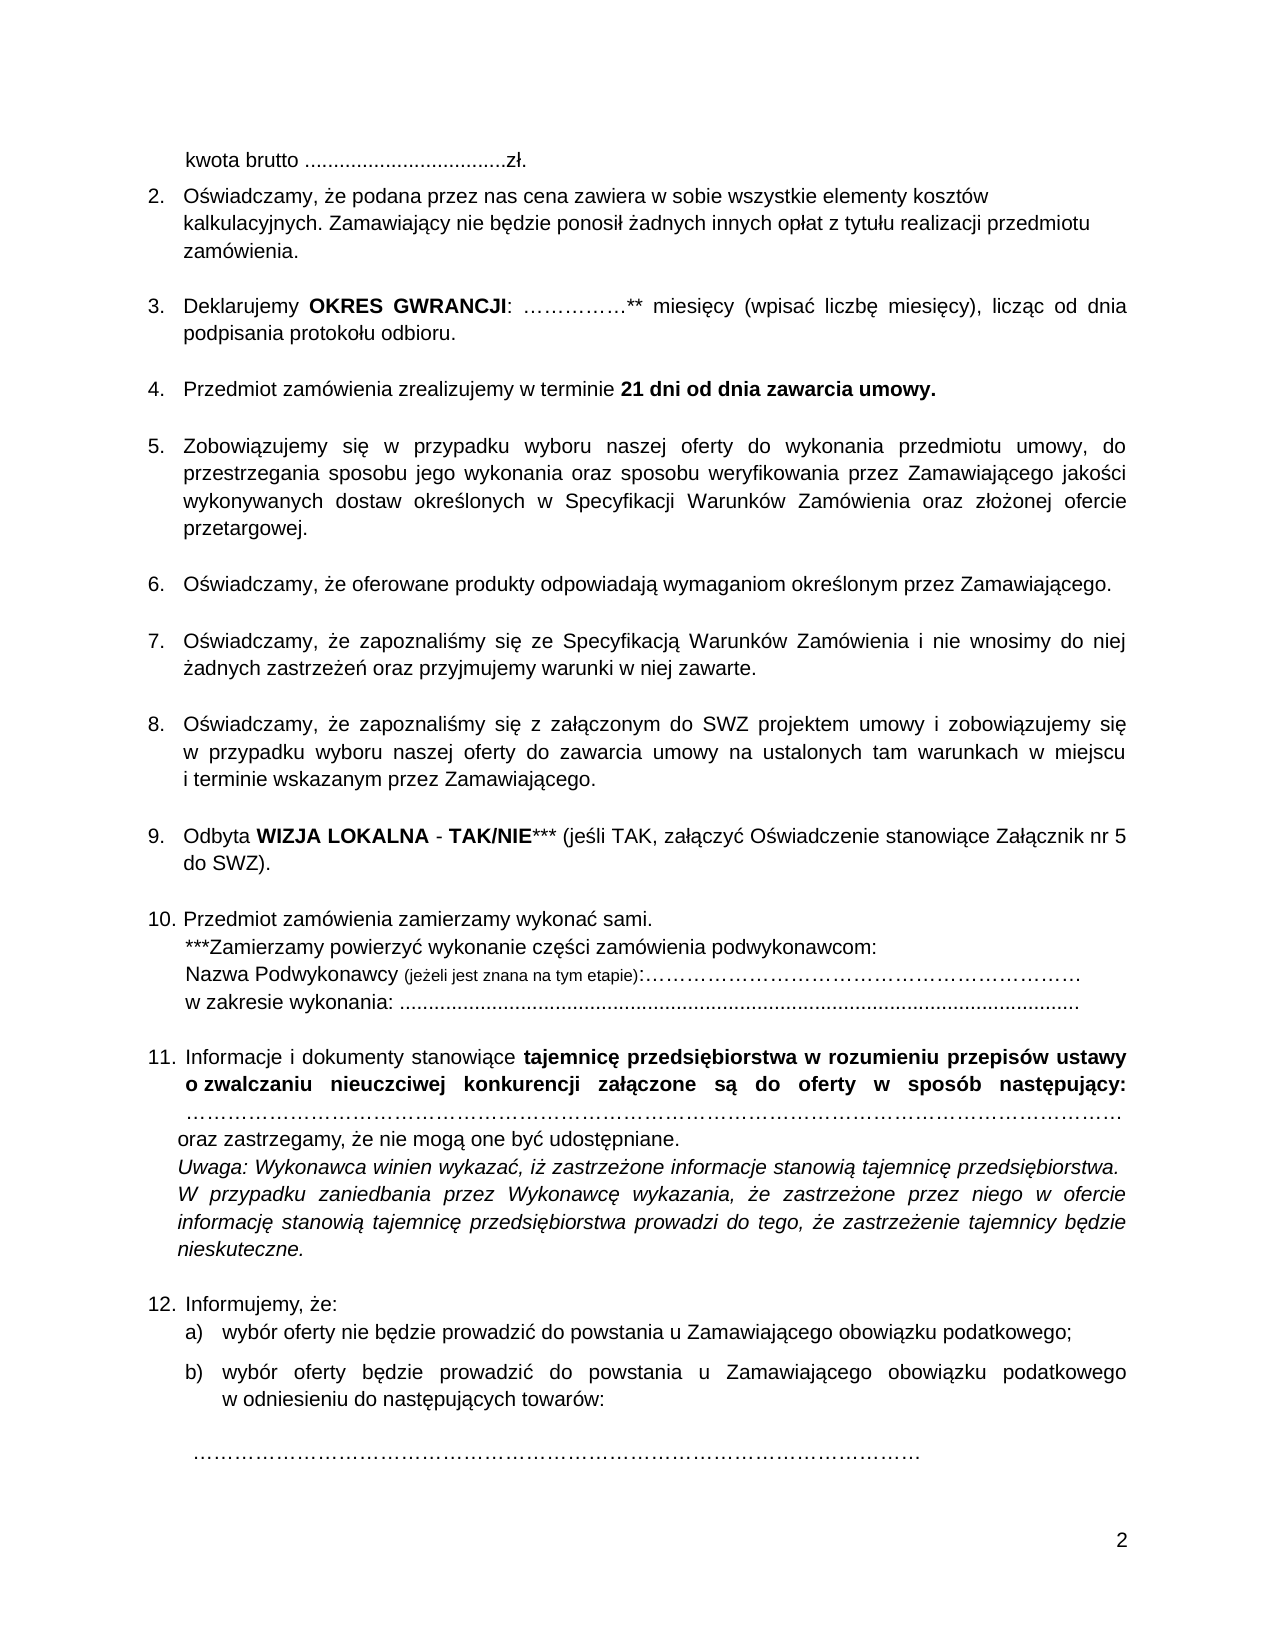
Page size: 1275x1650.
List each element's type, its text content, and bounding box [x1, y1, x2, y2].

list Odbyta WIZJA LOKALNA - TAK/NIE*** (jeśli TAK, załączyć Oświadczenie stanowiące Załącznik nr 5 do SWZ). [148, 823, 1127, 875]
list wybór oferty będzie prowadzić do powstania u Zamawiającego obowiązku podatkowego w odniesieniu do następujących towarów: [185, 1360, 1127, 1411]
list Deklarujemy OKRES GWRANCJI: ……………** miesięcy (wpisać liczbę miesięcy), licząc od dnia podpisania protokołu odbioru. [148, 293, 1127, 345]
text ***Zamierzamy powierzyć wykonanie części zamówienia podwykonawcom: [148, 935, 1127, 959]
list Oświadczamy, że oferowane produkty odpowiadają wymaganiom określonym przez Zamawiającego. [148, 572, 1127, 596]
list Informacje i dokumenty stanowiące tajemnicę przedsiębiorstwa w rozumieniu przepisów ustawy o zwalczaniu nieuczciwej konkurencji załączone są do oferty w sposób następujący: ……………………………………………………………………………………………………………………… [148, 1045, 1127, 1124]
list Informujemy, że: [148, 1292, 1127, 1316]
text w zakresie wykonania: ...................................................................................................................... [148, 990, 1127, 1014]
text Nazwa Podwykonawcy (jeżeli jest znana na tym etapie):……………………………………………………… [148, 962, 1127, 986]
list Przedmiot zamówienia zrealizujemy w terminie 21 dni od dnia zawarcia umowy. [148, 377, 1127, 401]
text kwota brutto ...................................zł. [185, 148, 1127, 172]
text oraz zastrzegamy, że nie mogą one być udostępniane. [177, 1127, 1127, 1151]
list wybór oferty nie będzie prowadzić do powstania u Zamawiającego obowiązku podatkowego; [185, 1320, 1127, 1344]
list Zobowiązujemy się w przypadku wyboru naszej oferty do wykonania przedmiotu umowy, do przestrzegania sposobu jego wykonania oraz sposobu weryfikowania przez Zamawiającego jakości wykonywanych dostaw określonych w Specyfikacji Warunków Zamówienia oraz złożonej ofercie przetargowej. [148, 433, 1127, 540]
list Oświadczamy, że zapoznaliśmy się ze Specyfikacją Warunków Zamówienia i nie wnosimy do niej żadnych zastrzeżeń oraz przyjmujemy warunki w niej zawarte. [148, 628, 1127, 680]
text Uwaga: Wykonawca winien wykazać, iż zastrzeżone informacje stanowią tajemnicę przedsiębiorstwa. W przypadku zaniedbania przez Wykonawcę wykazania, że zastrzeżone przez niego w ofercie informację stanowią tajemnicę przedsiębiorstwa prowadzi do tego, że zastrzeżenie tajemnicy będzie nieskuteczne. [177, 1155, 1127, 1261]
text …………………………………………………………………………………………… [192, 1440, 1127, 1464]
list Oświadczamy, że podana przez nas cena zawiera w sobie wszystkie elementy kosztów kalkulacyjnych. Zamawiający nie będzie ponosił żadnych innych opłat z tytułu realizacji przedmiotu zamówienia. [148, 183, 1127, 262]
list Oświadczamy, że zapoznaliśmy się z załączonym do SWZ projektem umowy i zobowiązujemy się w przypadku wyboru naszej oferty do zawarcia umowy na ustalonych tam warunkach w miejscu i terminie wskazanym przez Zamawiającego. [148, 712, 1127, 791]
list Przedmiot zamówienia zamierzamy wykonać sami. [148, 907, 1127, 931]
